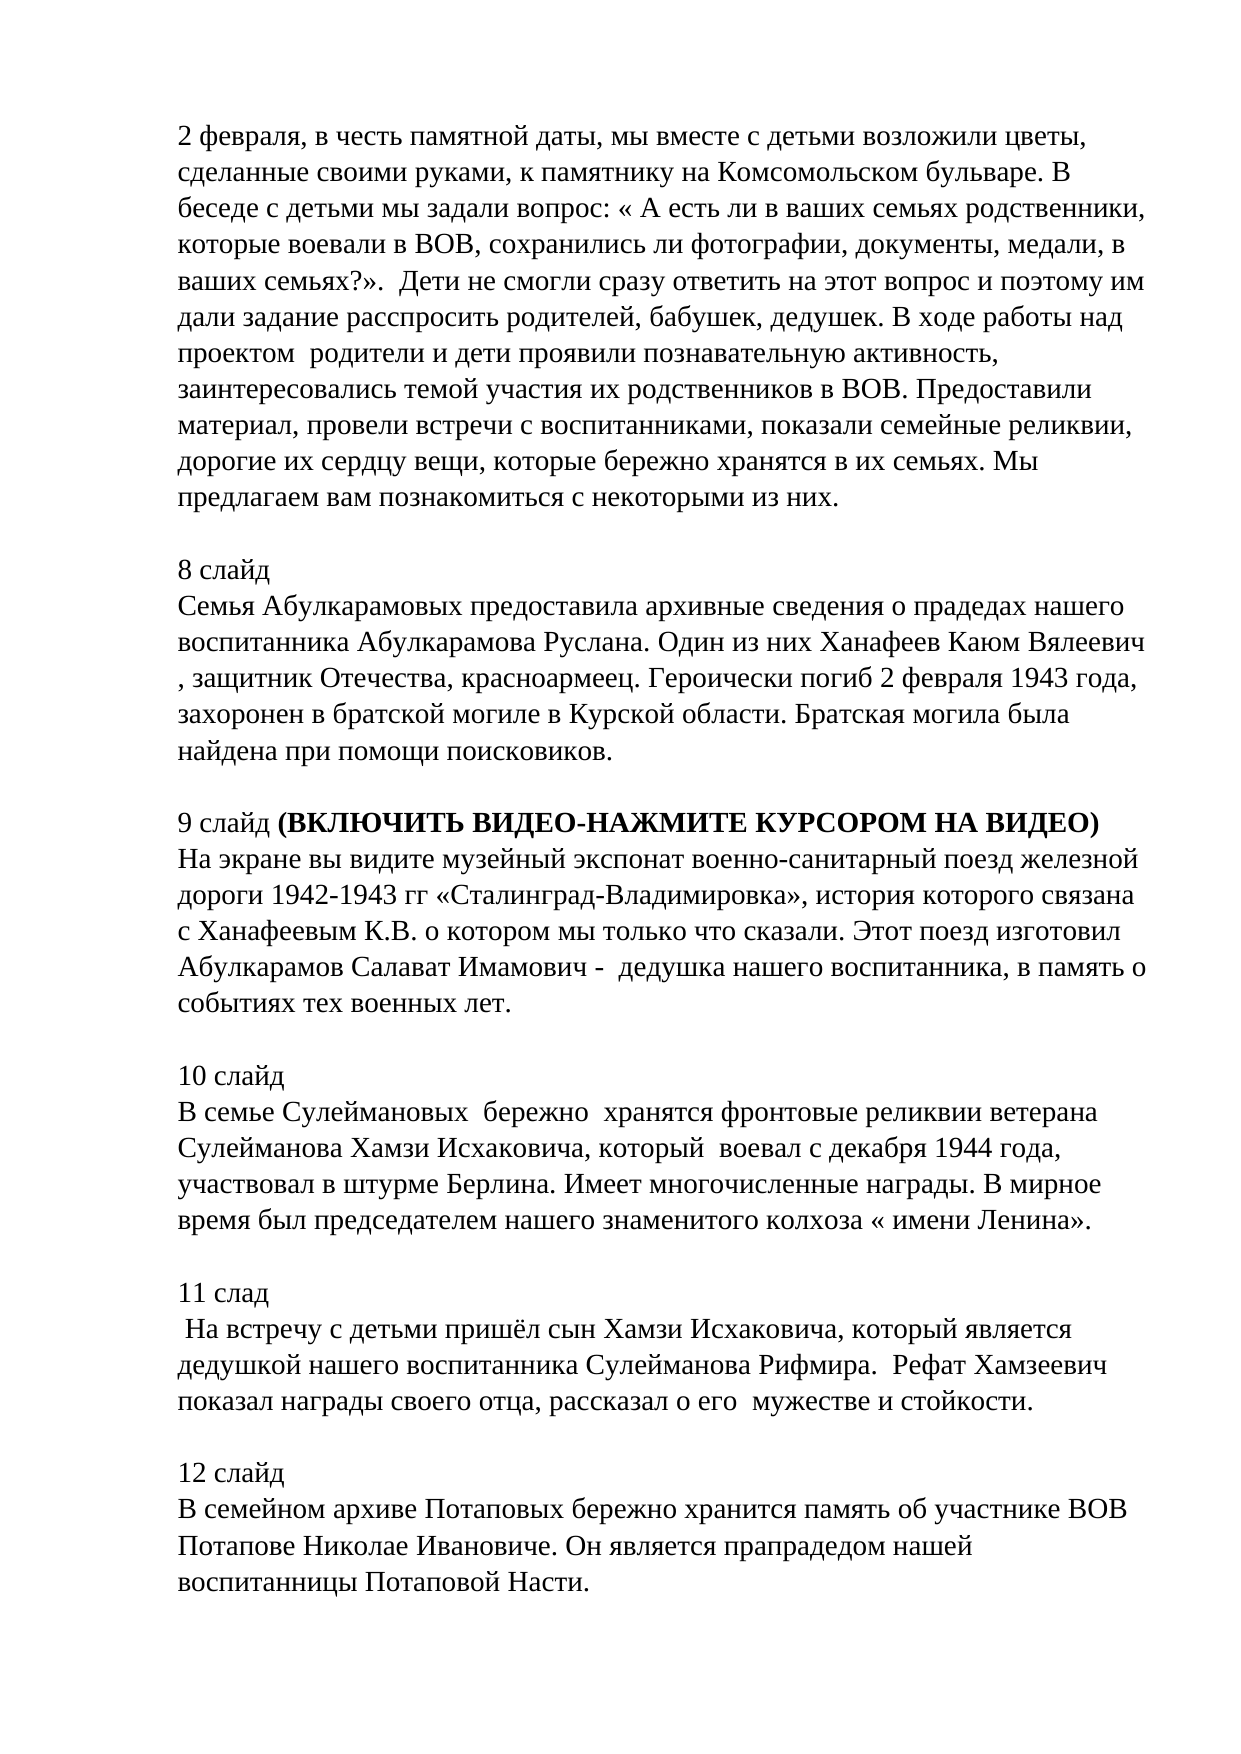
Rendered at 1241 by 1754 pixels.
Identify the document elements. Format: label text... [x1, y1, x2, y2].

text 10 слайд [177, 1058, 1152, 1091]
text 8 слайд [177, 552, 1152, 585]
text В семье Сулеймановых бережно хранятся фронтовые реликвии ветерана Сулейманова Хамзи Исхаковича, который воевал с декабря 1944 года, участвовал в штурме Берлина. Имеет многочисленные награды. В мирное время был председателем нашего знаменитого колхоза « имени Ленина». [177, 1094, 1152, 1236]
text На встречу с детьми пришёл сын Хамзи Исхаковича, который является дедушкой нашего воспитанника Сулейманова Рифмира. Рефат Хамзеевич показал награды своего отца, рассказал о его мужестве и стойкости. [177, 1311, 1152, 1417]
text 12 слайд [177, 1456, 1152, 1489]
text В семейном архиве Потаповых бережно хранится память об участнике ВОВ Потапове Николае Ивановиче. Он является прапрадедом нашей воспитанницы Потаповой Насти. [177, 1492, 1152, 1597]
text 2 февраля, в честь памятной даты, мы вместе с детьми возложили цветы, сделанные своими руками, к памятнику на Комсомольском бульваре. В беседе с детьми мы задали вопрос: « А есть ли в ваших семьях родственники, которые воевали в ВОВ, сохранились ли фотографии, документы, медали, в ваших семьях?». Дети не смогли сразу ответить на этот вопрос и поэтому им дали задание расспросить родителей, бабушек, дедушек. В ходе работы над проектом родители и дети проявили познавательную активность, заинтересовались темой участия их родственников в ВОВ. Предоставили материал, провели встречи с воспитанниками, показали семейные реликвии, дорогие их сердцу вещи, которые бережно хранятся в их семьях. Мы предлагаем вам познакомиться с некоторыми из них. [177, 118, 1152, 513]
text 9 слайд (ВКЛЮЧИТЬ ВИДЕО-НАЖМИТЕ КУРСОРОМ НА ВИДЕО) [177, 805, 1152, 838]
text Семья Абулкарамовых предоставила архивные сведения о прадедах нашего воспитанника Абулкарамова Руслана. Один из них Ханафеев Каюм Вялеевич , защитник Отечества, красноармеец. Героически погиб 2 февраля 1943 года, захоронен в братской могиле в Курской области. Братская могила была найдена при помощи поисковиков. [177, 588, 1152, 766]
text 11 слад [177, 1275, 1152, 1308]
text На экране вы видите музейный экспонат военно-санитарный поезд железной дороги 1942-1943 гг «Сталинград-Владимировка», история которого связана с Ханафеевым К.В. о котором мы только что сказали. Этот поезд изготовил Абулкарамов Салават Имамович - дедушка нашего воспитанника, в память о событиях тех военных лет. [177, 841, 1152, 1019]
